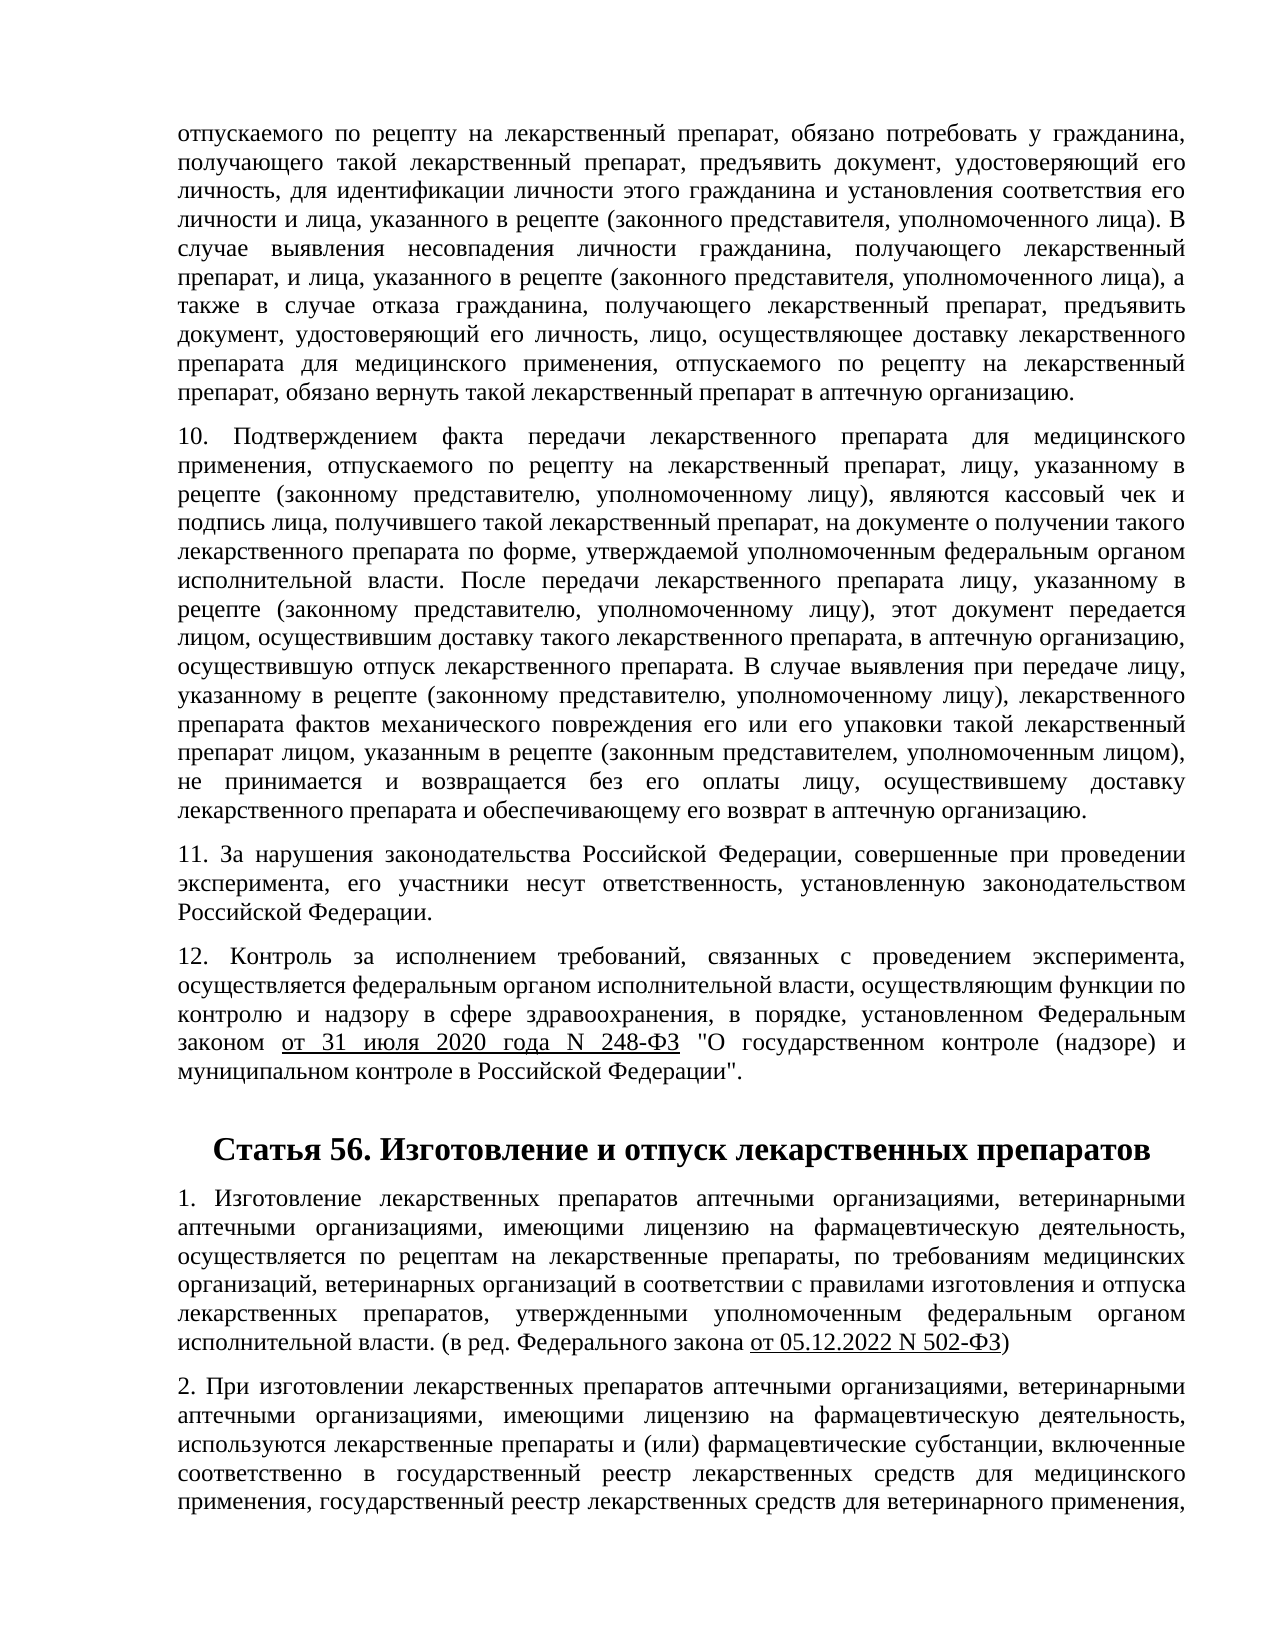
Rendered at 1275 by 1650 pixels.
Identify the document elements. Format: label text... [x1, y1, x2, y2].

text Статья 56. Изготовление и отпуск лекарственных препаратов [177, 1129, 1186, 1168]
text 12. Контроль за исполнением требований, связанных с проведением эксперимента, осуществляется федеральным органом исполнительной власти, осуществляющим функции по контролю и надзору в сфере здравоохранения, в порядке, установленном Федеральным законом от 31 июля 2020 года N 248-ФЗ "О государственном контроле (надзоре) и муниципальном контроле в Российской Федерации". [177, 941, 1186, 1085]
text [177, 1371, 1186, 1515]
text 1. Изготовление лекарственных препаратов аптечными организациями, ветеринарными аптечными организациями, имеющими лицензию на фармацевтическую деятельность, осуществляется по рецептам на лекарственные препараты, по требованиям медицинских организаций, ветеринарных организаций в соответствии с правилами изготовления и отпуска лекарственных препаратов, утвержденными уполномоченным федеральным органом исполнительной власти. (в ред. Федерального закона от 05.12.2022 N 502-ФЗ) [177, 1183, 1186, 1356]
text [177, 118, 1186, 406]
text 10. Подтверждением факта передачи лекарственного препарата для медицинского применения, отпускаемого по рецепту на лекарственный препарат, лицу, указанному в рецепте (законному представителю, уполномоченному лицу), являются кассовый чек и подпись лица, получившего такой лекарственный препарат, на документе о получении такого лекарственного препарата по форме, утверждаемой уполномоченным федеральным органом исполнительной власти. После передачи лекарственного препарата лицу, указанному в рецепте (законному представителю, уполномоченному лицу), этот документ передается лицом, осуществившим доставку такого лекарственного препарата, в аптечную организацию, осуществившую отпуск лекарственного препарата. В случае выявления при передаче лицу, указанному в рецепте (законному представителю, уполномоченному лицу), лекарственного препарата фактов механического повреждения его или его упаковки такой лекарственный препарат лицом, указанным в рецепте (законным представителем, уполномоченным лицом), не принимается и возвращается без его оплаты лицу, осуществившему доставку лекарственного препарата и обеспечивающему его возврат в аптечную организацию. [177, 421, 1186, 824]
text 11. За нарушения законодательства Российской Федерации, совершенные при проведении эксперимента, его участники несут ответственность, установленную законодательством Российской Федерации. [177, 839, 1186, 926]
